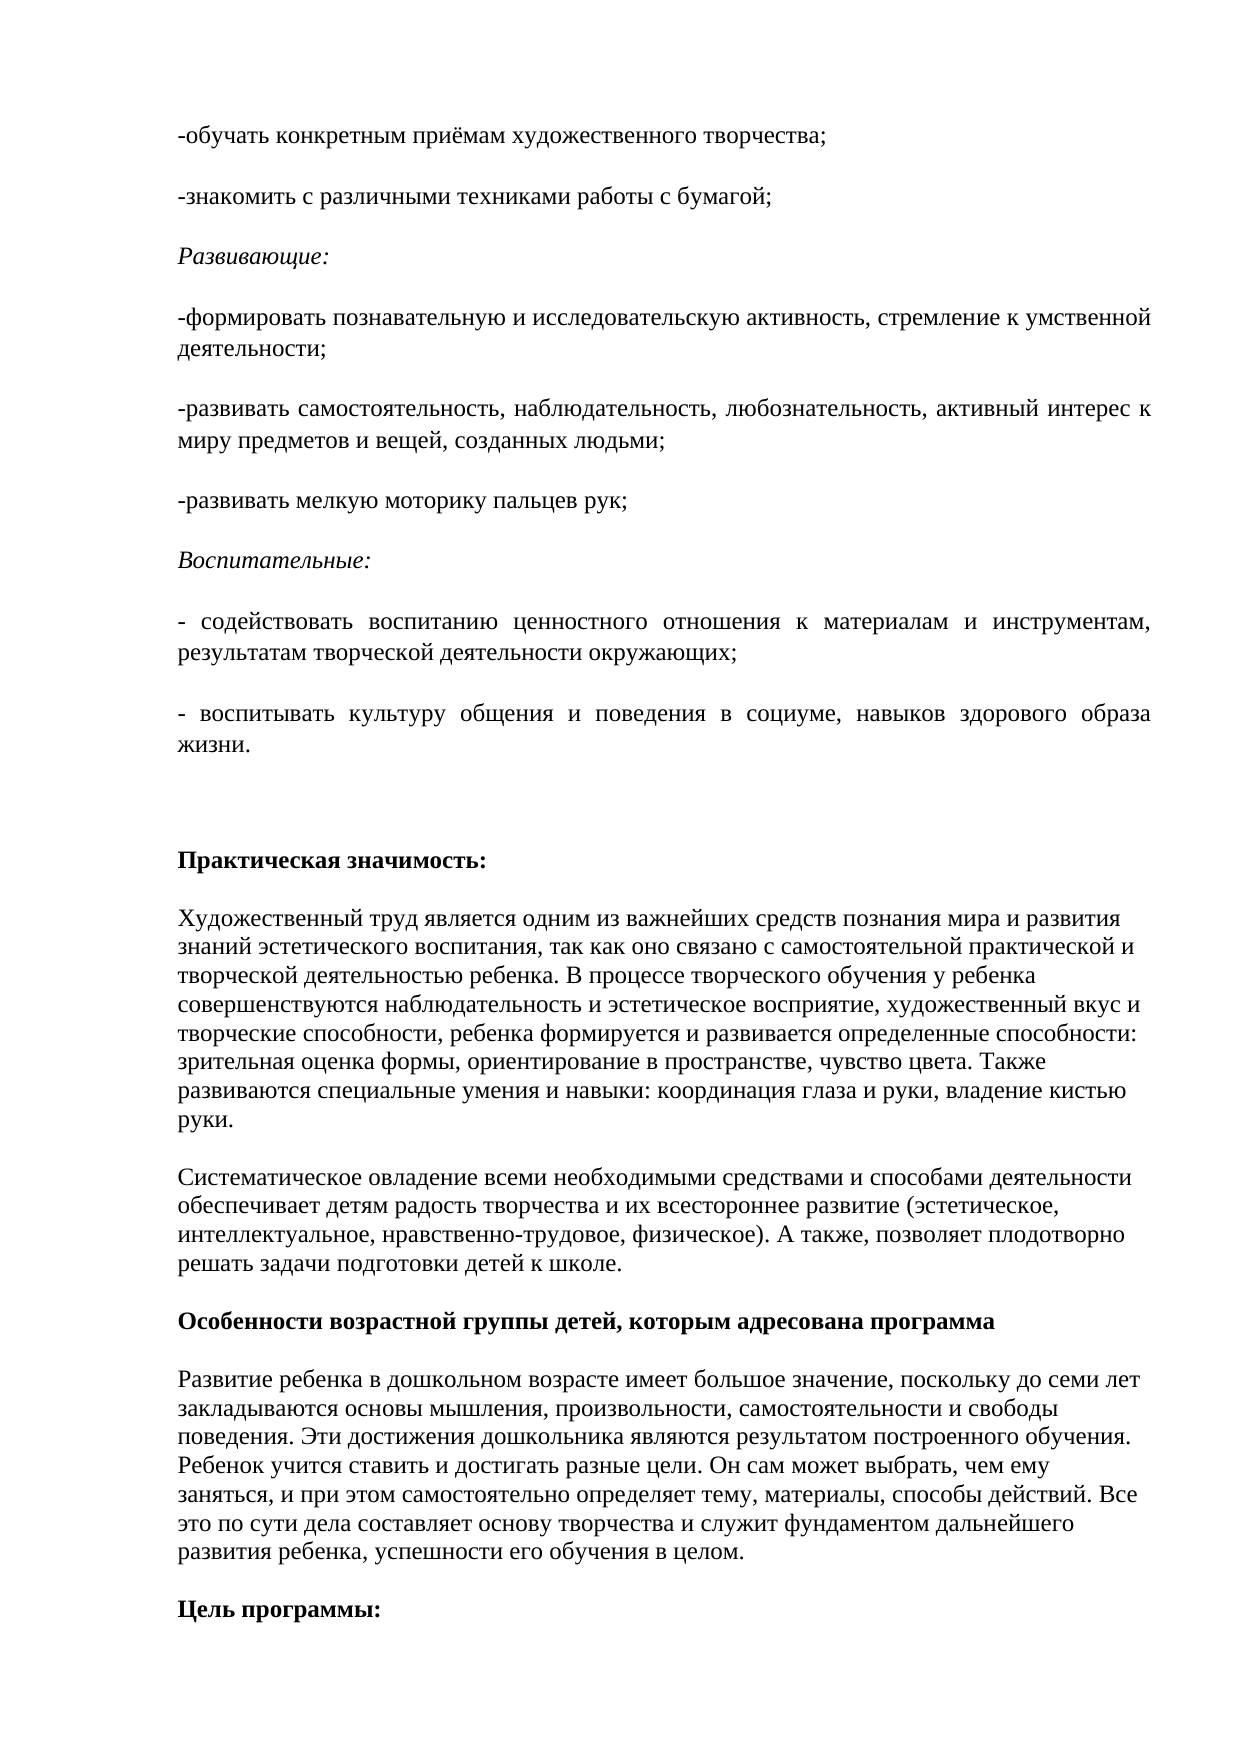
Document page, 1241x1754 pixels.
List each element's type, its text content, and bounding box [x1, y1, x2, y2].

text Практическая значимость: [177, 845, 1152, 873]
text - воспитывать культуру общения и поведения в социуме, навыков здорового образа жизни. [177, 695, 1152, 758]
text Воспитательные: [177, 543, 1152, 574]
text -знакомить с различными техниками работы с бумагой; [177, 178, 1152, 210]
text -развивать самостоятельность, наблюдательность, любознательность, активный интерес к миру предметов и вещей, созданных людьми; [177, 391, 1152, 453]
text -обучать конкретным приёмам художественного творчества; [177, 118, 1152, 149]
text Систематическое овладение всеми необходимыми средствами и способами деятельности обеспечивает детям радость творчества и их всестороннее развитие (эстетическое, интеллектуальное, нравственно-трудовое, физическое). А также, позволяет плодотворно решать задачи подготовки детей к школе. [177, 1162, 1152, 1277]
text Художественный труд является одним из важнейших средств познания мира и развития знаний эстетического воспитания, так как оно связано с самостоятельной практической и творческой деятельностью ребенка. В процессе творческого обучения у ребенка совершенствуются наблюдательность и эстетическое восприятие, художественный вкус и творческие способности, ребенка формируется и развивается определенные способности: зрительная оценка формы, ориентирование в пространстве, чувство цвета. Также развиваются специальные умения и навыки: координация глаза и руки, владение кистью руки. [177, 903, 1152, 1133]
text Развивающие: [177, 239, 1152, 270]
text - содействовать воспитанию ценностного отношения к материалам и инструментам, результатам творческой деятельности окружающих; [177, 603, 1152, 666]
text -формировать познавательную и исследовательскую активность, стремление к умственной деятельности; [177, 299, 1152, 362]
text Цель программы: [177, 1594, 1152, 1623]
text Развитие ребенка в дошкольном возрасте имеет большое значение, поскольку до семи лет закладываются основы мышления, произвольности, самостоятельности и свободы поведения. Эти достижения дошкольника являются результатом построенного обучения. Ребенок учится ставить и достигать разные цели. Он сам может выбрать, чем ему заняться, и при этом самостоятельно определяет тему, материалы, способы действий. Все это по сути дела составляет основу творчества и служит фундаментом дальнейшего развития ребенка, успешности его обучения в целом. [177, 1364, 1152, 1565]
text -развивать мелкую моторику пальцев рук; [177, 483, 1152, 514]
text Особенности возрастной группы детей, которым адресована программа [177, 1306, 1152, 1335]
